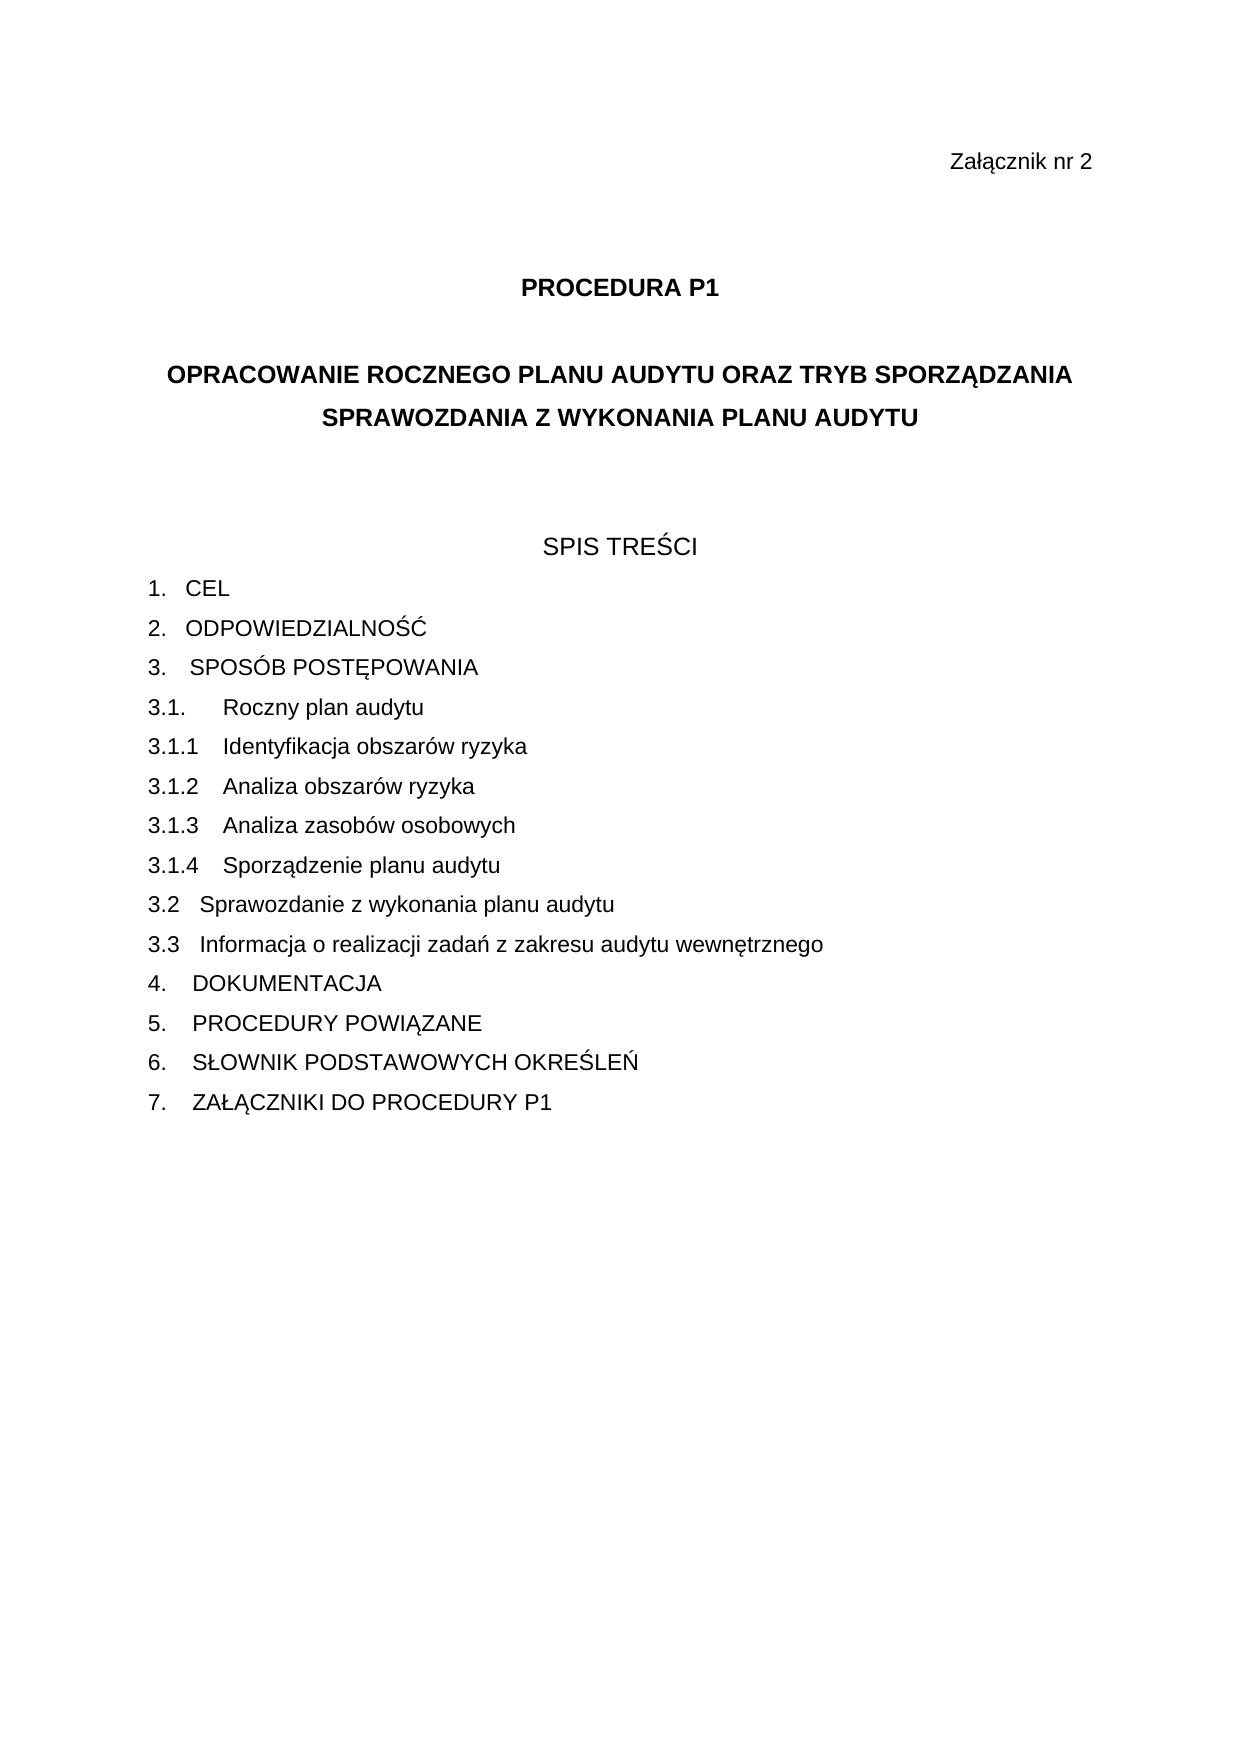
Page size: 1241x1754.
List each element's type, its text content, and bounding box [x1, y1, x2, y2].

text SPIS TREŚCI [148, 532, 1092, 561]
list Sporządzenie planu audytu [148, 852, 1092, 878]
text 4. DOKUMENTACJA [148, 970, 1092, 996]
text OPRACOWANIE ROCZNEGO PLANU AUDYTU ORAZ TRYB SPORZĄDZANIA SPRAWOZDANIA Z WYKONANIA PLANU AUDYTU [148, 360, 1092, 432]
list Analiza obszarów ryzyka [148, 773, 1092, 799]
list CEL [148, 575, 1092, 602]
text PROCEDURA P1 [148, 273, 1092, 302]
list Roczny plan audytu [148, 694, 1092, 720]
list ZAŁĄCZNIKI DO PROCEDURY P1 [148, 1088, 1092, 1115]
list ODPOWIEDZIALNOŚĆ [148, 615, 1092, 641]
text Załącznik nr 2 [148, 148, 1092, 174]
list SŁOWNIK PODSTAWOWYCH OKREŚLEŃ [148, 1049, 1092, 1075]
list Analiza zasobów osobowych [148, 812, 1092, 838]
list Sprawozdanie z wykonania planu audytu [148, 891, 1092, 917]
list Identyfikacja obszarów ryzyka [148, 733, 1092, 759]
list Informacja o realizacji zadań z zakresu audytu wewnętrznego [148, 931, 1092, 957]
list SPOSÓB POSTĘPOWANIA [148, 654, 1092, 681]
list PROCEDURY POWIĄZANE [148, 1009, 1092, 1036]
